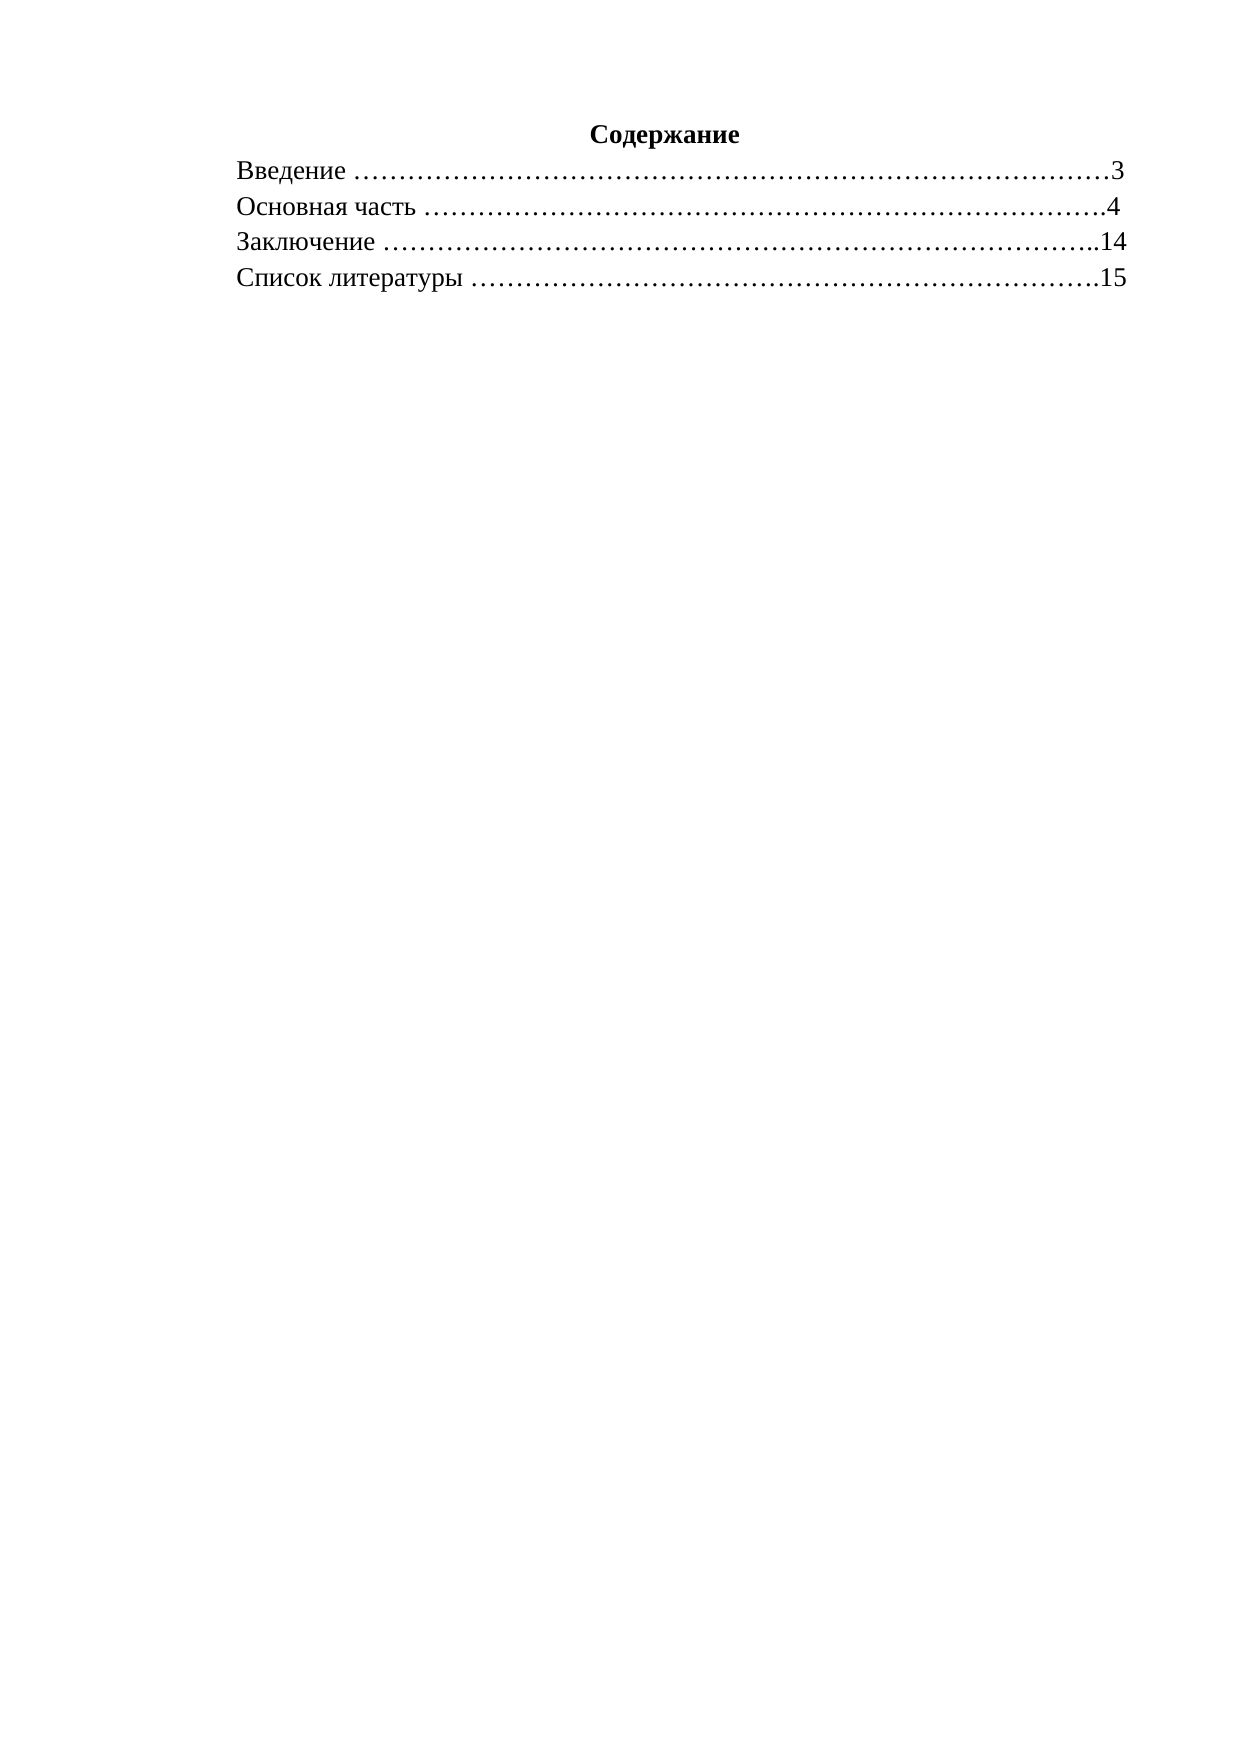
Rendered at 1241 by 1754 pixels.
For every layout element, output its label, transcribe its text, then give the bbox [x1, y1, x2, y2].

text Содержание [177, 118, 1152, 149]
text Список литературы …………………………………………………………….15 [177, 261, 1152, 292]
text Основная часть ………………………………………………………………….4 [177, 189, 1152, 221]
text Введение …………………………………………………………………………3 [177, 154, 1152, 185]
text Заключение ……………………………………………………………………..14 [177, 225, 1152, 256]
